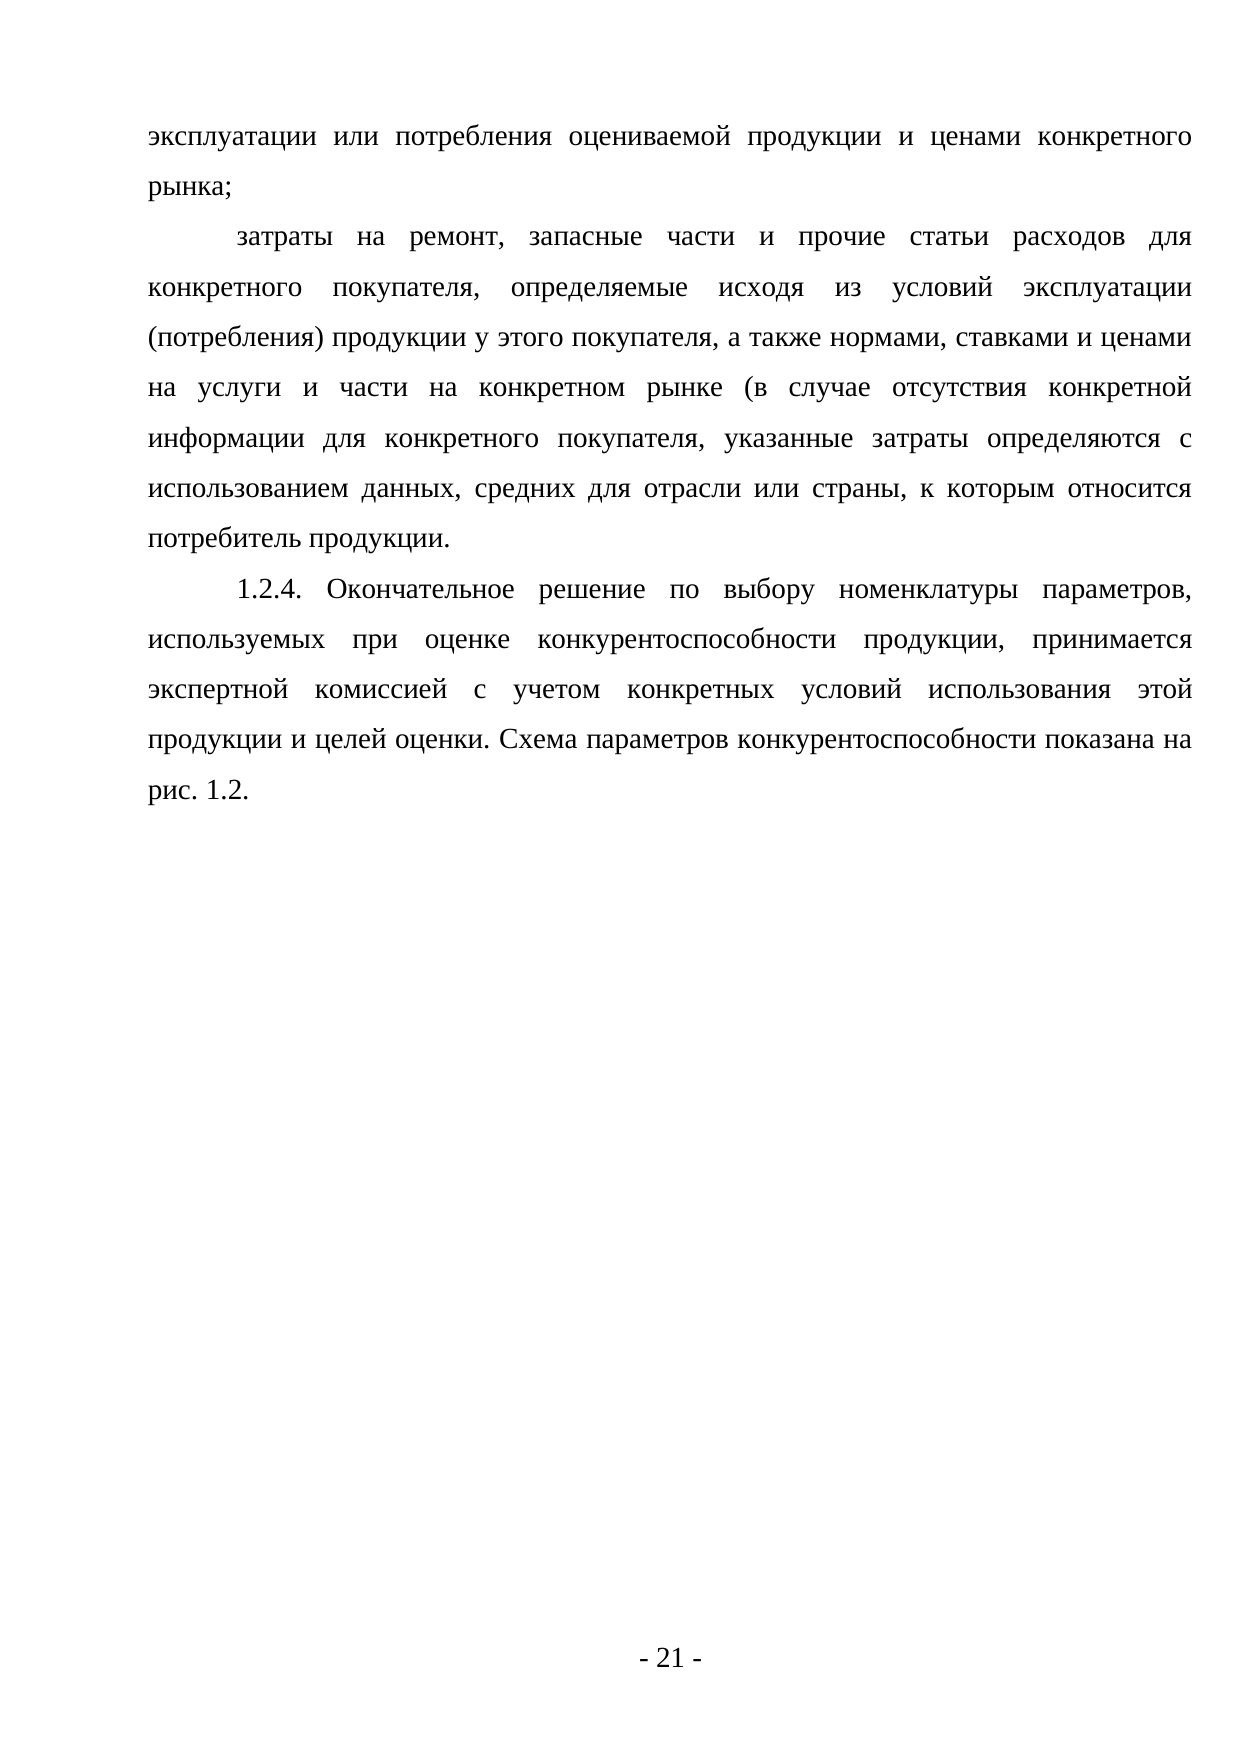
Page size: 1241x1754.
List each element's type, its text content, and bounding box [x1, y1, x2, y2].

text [148, 118, 1193, 202]
text 1.2.4. Окончательное решение по выбору номенклатуры параметров, используемых при оценке конкурентоспособности продукции, принимается экспертной комиссией с учетом конкретных условий использования этой продукции и целей оценки. Схема параметров конкурентоспособности показана на рис. 1.2. [148, 571, 1193, 806]
text затраты на ремонт, запасные части и прочие статьи расходов для конкретного покупателя, определяемые исходя из условий эксплуатации (потребления) продукции у этого покупателя, а также нормами, ставками и ценами на услуги и части на конкретном рынке (в случае отсутствия конкретной информации для конкретного покупателя, указанные затраты определяются с использованием данных, средних для отрасли или страны, к которым относится потребитель продукции. [148, 219, 1193, 554]
